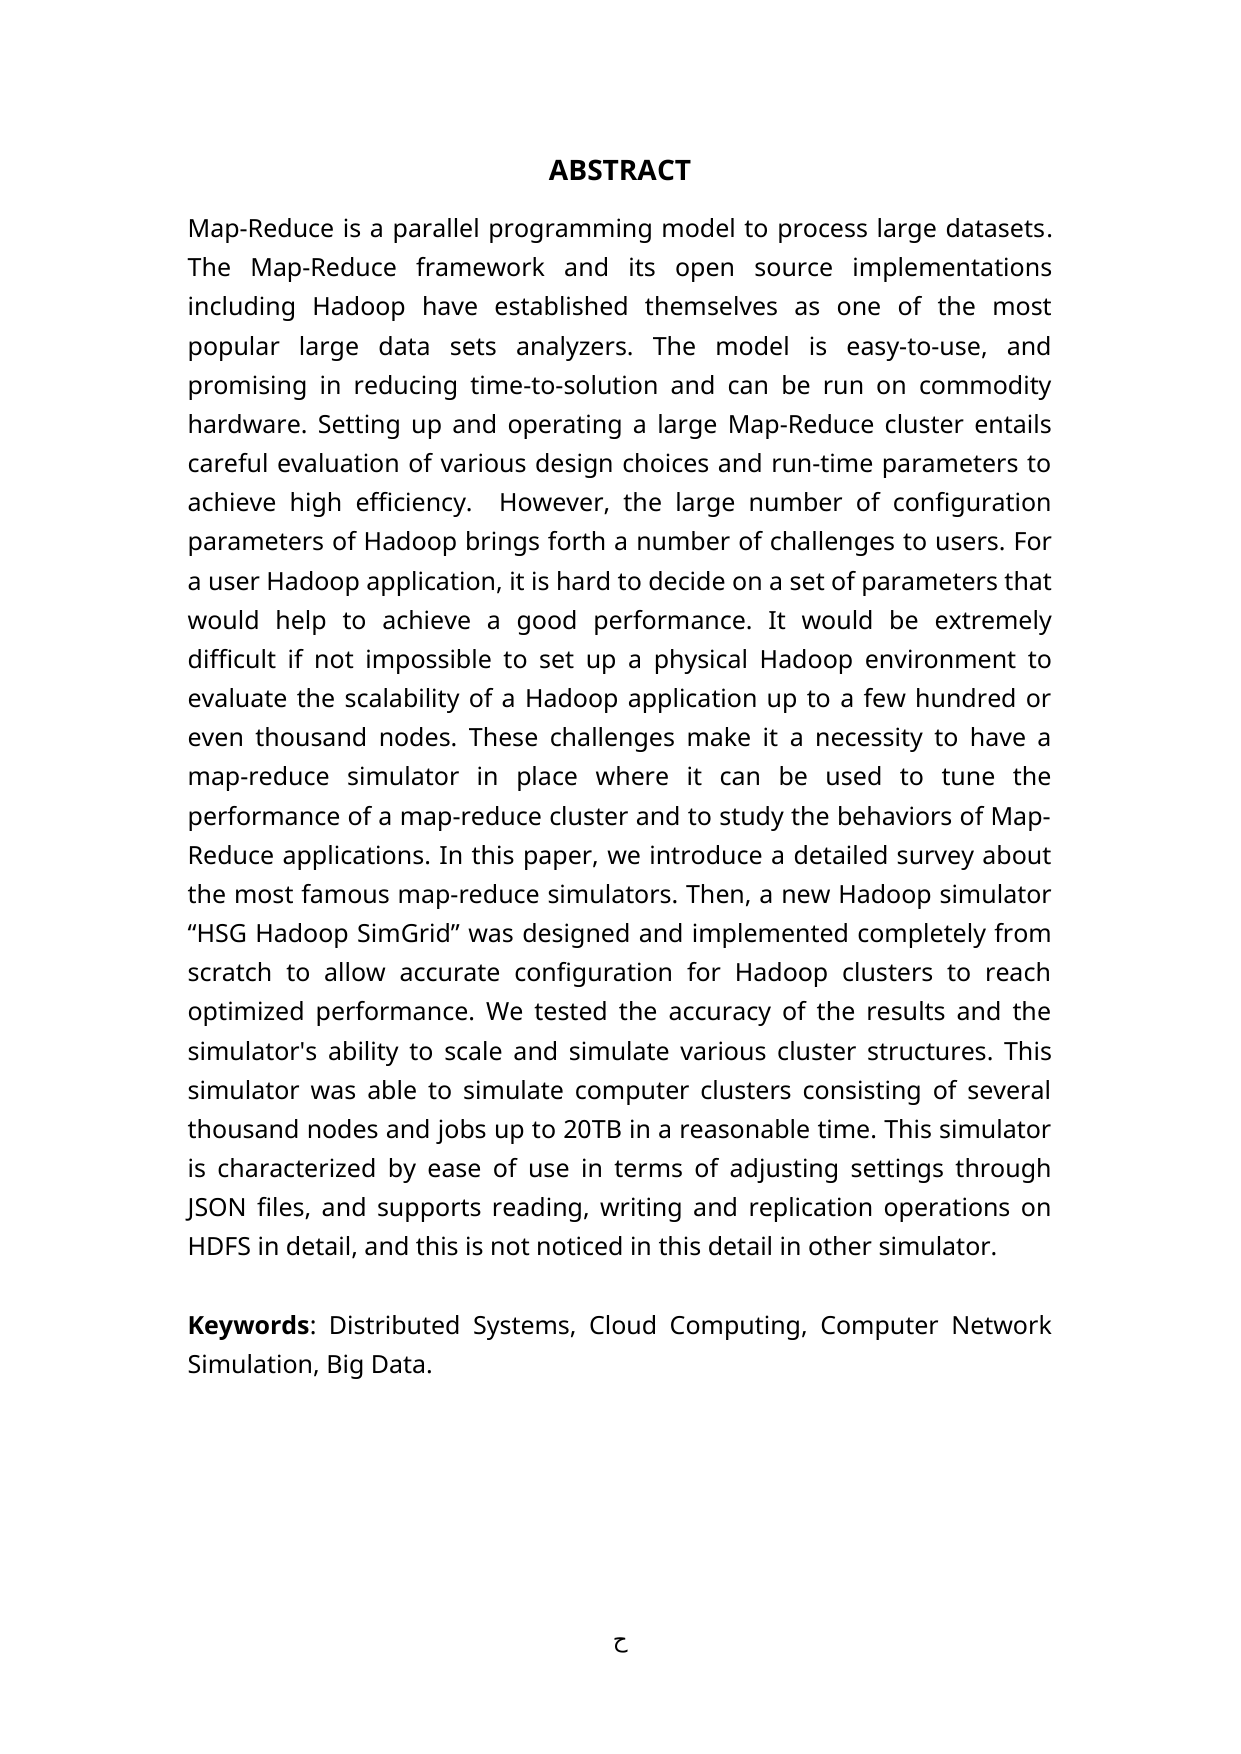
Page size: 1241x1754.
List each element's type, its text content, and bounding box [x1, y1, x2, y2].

text Keywords: Distributed Systems, Cloud Computing, Computer Network Simulation, Big Data. [187, 1307, 1053, 1381]
text ABSTRACT [187, 150, 1053, 188]
text Map-Reduce is a parallel programming model to process large datasets. The Map-Reduce framework and its open source implementations including Hadoop have established themselves as one of the most popular large data sets analyzers. The model is easy-to-use, and promising in reducing time-to-solution and can be run on commodity hardware. Setting up and operating a large Map-Reduce cluster entails careful evaluation of various design choices and run-time parameters to achieve high efficiency. However, the large number of configuration parameters of Hadoop brings forth a number of challenges to users. For a user Hadoop application, it is hard to decide on a set of parameters that would help to achieve a good performance. It would be extremely difficult if not impossible to set up a physical Hadoop environment to evaluate the scalability of a Hadoop application up to a few hundred or even thousand nodes. These challenges make it a necessity to have a map-reduce simulator in place where it can be used to tune the performance of a map-reduce cluster and to study the behaviors of Map-Reduce applications. In this paper, we introduce a detailed survey about the most famous map-reduce simulators. Then, a new Hadoop simulator “HSG Hadoop SimGrid” was designed and implemented completely from scratch to allow accurate configuration for Hadoop clusters to reach optimized performance. We tested the accuracy of the results and the simulator's ability to scale and simulate various cluster structures. This simulator was able to simulate computer clusters consisting of several thousand nodes and jobs up to 20TB in a reasonable time. This simulator is characterized by ease of use in terms of adjusting settings through JSON files, and supports reading, writing and replication operations on HDFS in detail, and this is not noticed in this detail in other simulator. [187, 211, 1053, 1263]
